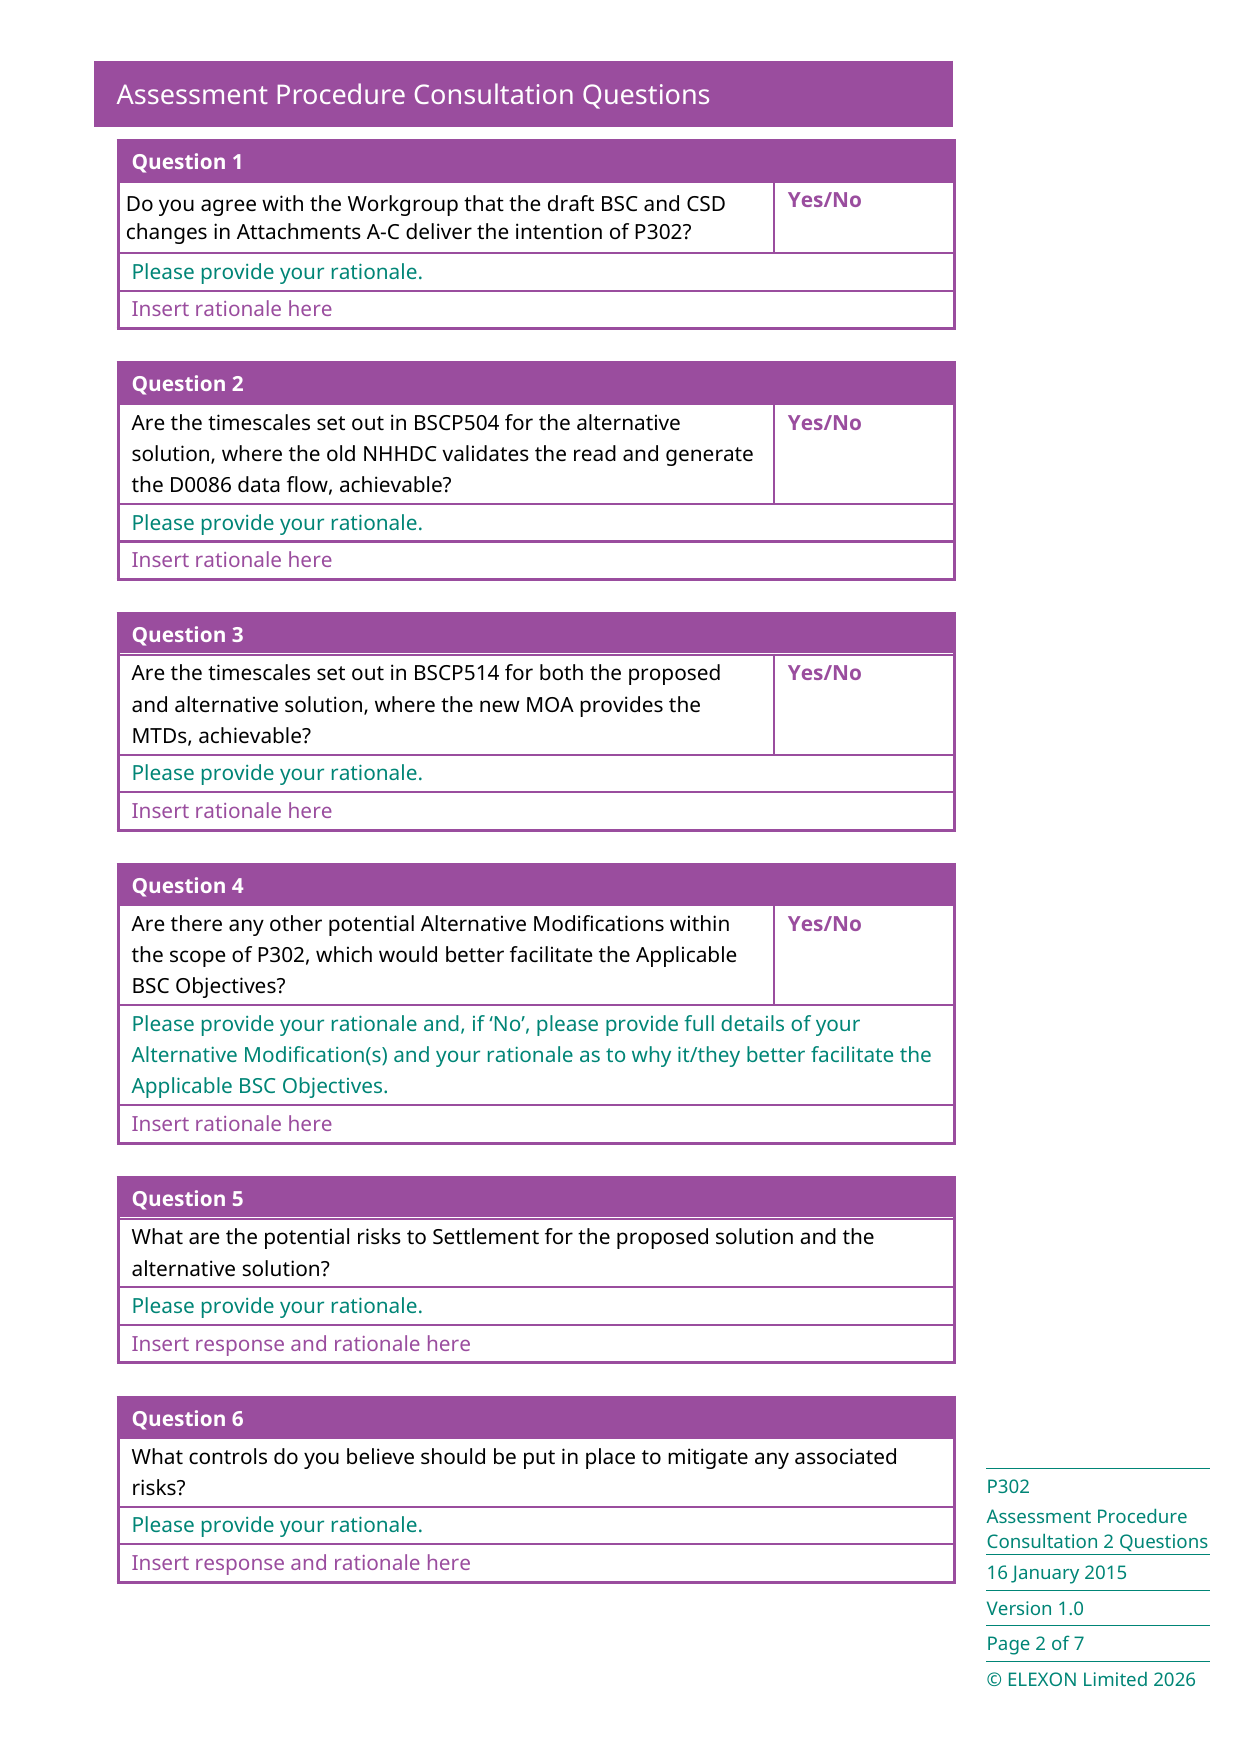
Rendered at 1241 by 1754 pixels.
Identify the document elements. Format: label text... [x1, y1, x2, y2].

table_cell Please provide your rationale. [120, 1288, 953, 1324]
table_header Question 6 [120, 1399, 953, 1437]
table_cell Please provide your rationale. [120, 756, 953, 791]
table_header Question 4 [120, 866, 953, 904]
table_cell Please provide your rationale. [120, 505, 953, 540]
table_cell Are the timescales set out in BSCP504 for the alternative solution, where the old NHHDC validates the read and generate the D0086 data flow, achievable? [120, 405, 773, 503]
table_header Question 3 [120, 615, 953, 653]
table_cell [775, 656, 953, 753]
table_cell [120, 1545, 953, 1581]
table_cell [120, 793, 953, 828]
table_cell Are the timescales set out in BSCP514 for both the proposed and alternative solution, where the new MOA provides the MTDs, achievable? [120, 656, 773, 753]
table_cell Please provide your rationale and, if ‘No’, please provide full details of your Alternative Modification(s) and your rationale as to why it/they better facilitate the Applicable BSC Objectives. [120, 1006, 953, 1104]
table_header Question 1 [120, 143, 953, 181]
table_cell [120, 1106, 953, 1142]
table_cell [120, 543, 953, 578]
table_cell [120, 292, 953, 327]
table_cell What are the potential risks to Settlement for the proposed solution and the alternative solution? [120, 1220, 953, 1286]
table_cell [775, 183, 953, 252]
table_cell Please provide your rationale. [120, 1508, 953, 1543]
table_cell Please provide your rationale. [120, 254, 953, 289]
table_cell Are there any other potential Alternative Modifications within the scope of P302, which would better facilitate the Applicable BSC Objectives? [120, 906, 773, 1004]
table_cell [120, 1326, 953, 1361]
table_cell [775, 405, 953, 503]
table_cell [775, 906, 953, 1004]
subtitle Assessment Procedure Consultation Questions [107, 73, 940, 114]
table_cell What controls do you believe should be put in place to mitigate any associated risks? [120, 1439, 953, 1506]
table_cell Do you agree with the Workgroup that the draft BSC and CSD changes in Attachments A-C deliver the intention of P302? [120, 183, 773, 252]
table_header Question 5 [120, 1179, 953, 1217]
table_header Question 2 [120, 365, 953, 403]
